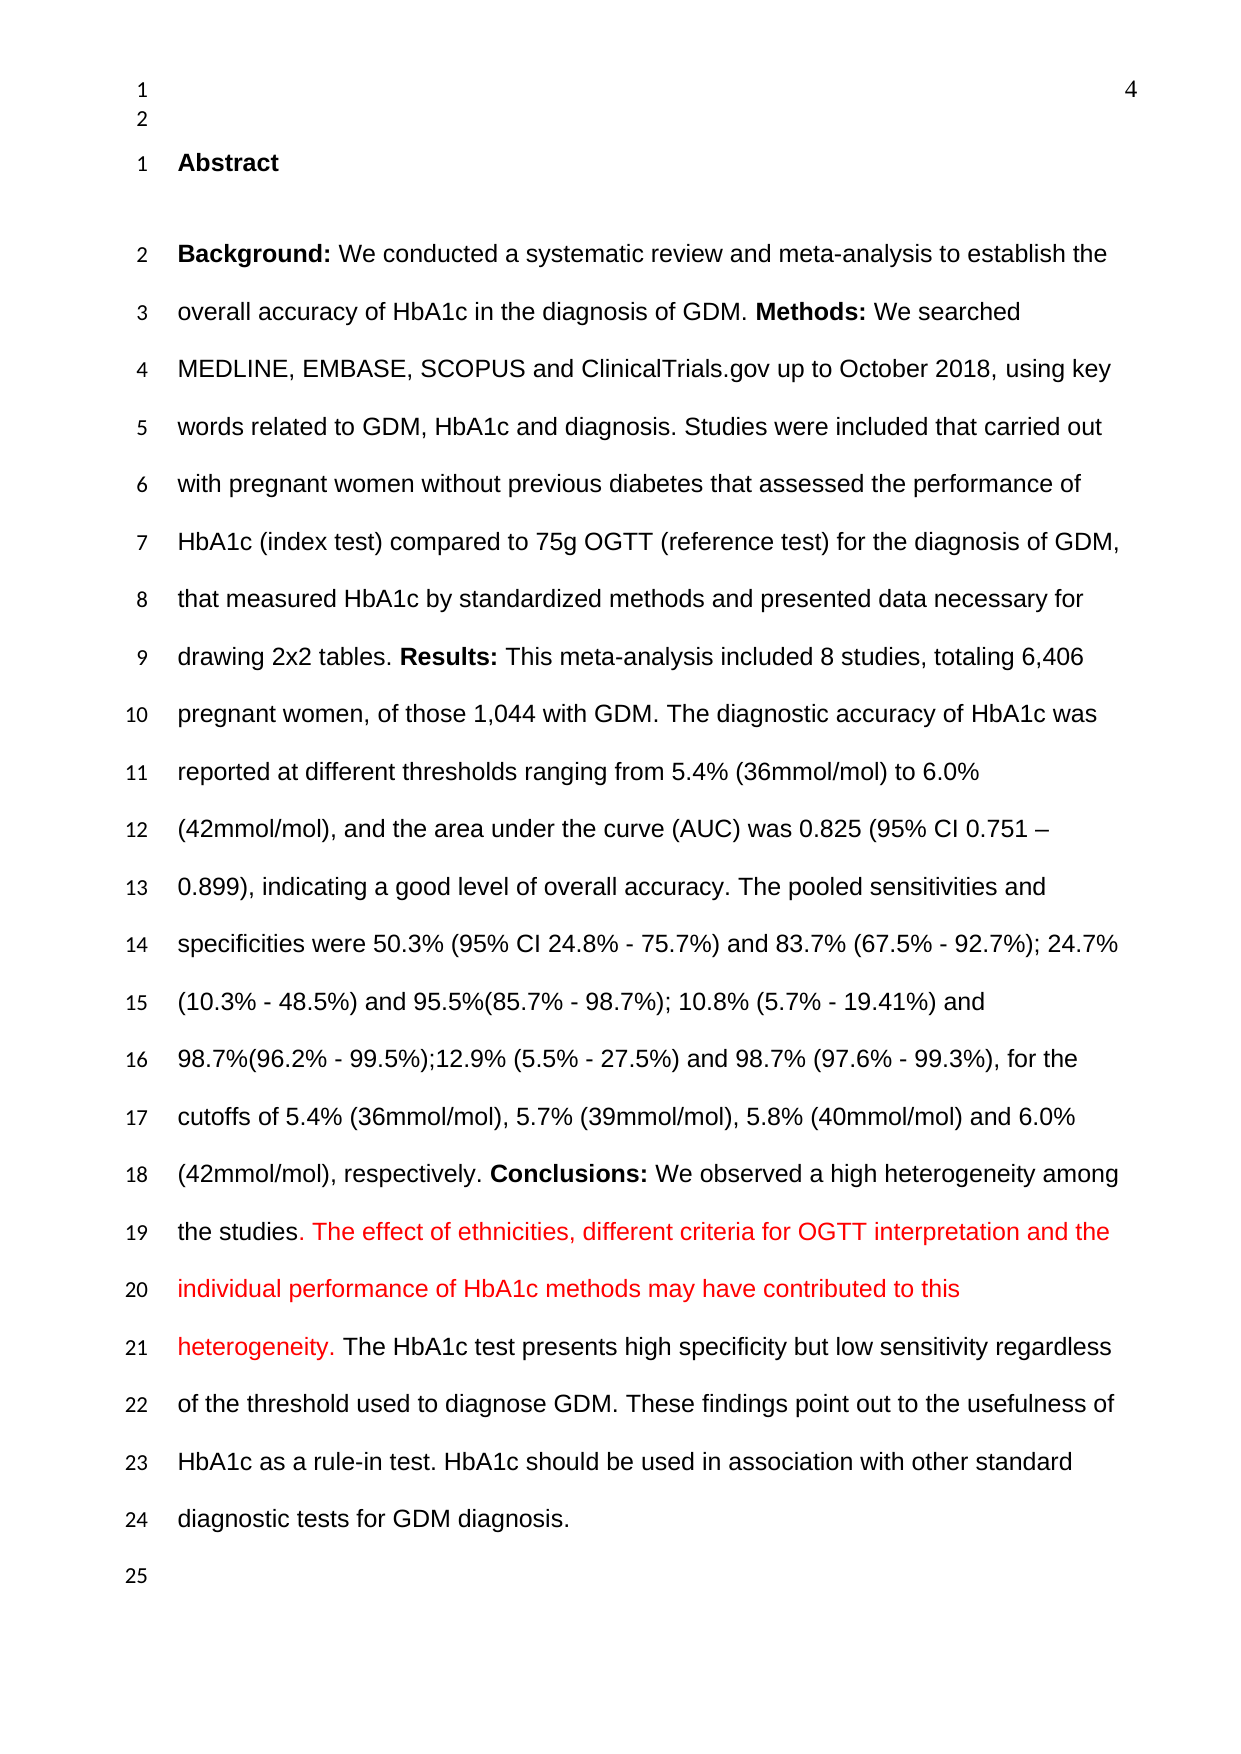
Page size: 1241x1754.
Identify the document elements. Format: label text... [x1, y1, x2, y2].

text Abstract [177, 148, 1137, 176]
text Background: We conducted a systematic review and meta-analysis to establish the overall accuracy of HbA1c in the diagnosis of GDM. Methods: We searched MEDLINE, EMBASE, SCOPUS and ClinicalTrials.gov up to October 2018, using key words related to GDM, HbA1c and diagnosis. Studies were included that carried out with pregnant women without previous diabetes that assessed the performance of HbA1c (index test) compared to 75g OGTT (reference test) for the diagnosis of GDM, that measured HbA1c by standardized methods and presented data necessary for drawing 2x2 tables. Results: This meta-analysis included 8 studies, totaling 6,406 pregnant women, of those 1,044 with GDM. The diagnostic accuracy of HbA1c was reported at different thresholds ranging from 5.4% (36mmol/mol) to 6.0% (42mmol/mol), and the area under the curve (AUC) was 0.825 (95% CI 0.751 – 0.899), indicating a good level of overall accuracy. The pooled sensitivities and specificities were 50.3% (95% CI 24.8% - 75.7%) and 83.7% (67.5% - 92.7%); 24.7% (10.3% - 48.5%) and 95.5%(85.7% - 98.7%); 10.8% (5.7% - 19.41%) and 98.7%(96.2% - 99.5%);12.9% (5.5% - 27.5%) and 98.7% (97.6% - 99.3%), for the cutoffs of 5.4% (36mmol/mol), 5.7% (39mmol/mol), 5.8% (40mmol/mol) and 6.0% (42mmol/mol), respectively. Conclusions: We observed a high heterogeneity among the studies. The effect of ethnicities, different criteria for OGTT interpretation and the individual performance of HbA1c methods may have contributed to this heterogeneity. The HbA1c test presents high specificity but low sensitivity regardless of the threshold used to diagnose GDM. These findings point out to the usefulness of HbA1c as a rule-in test. HbA1c should be used in association with other standard diagnostic tests for GDM diagnosis. [177, 239, 1122, 1533]
